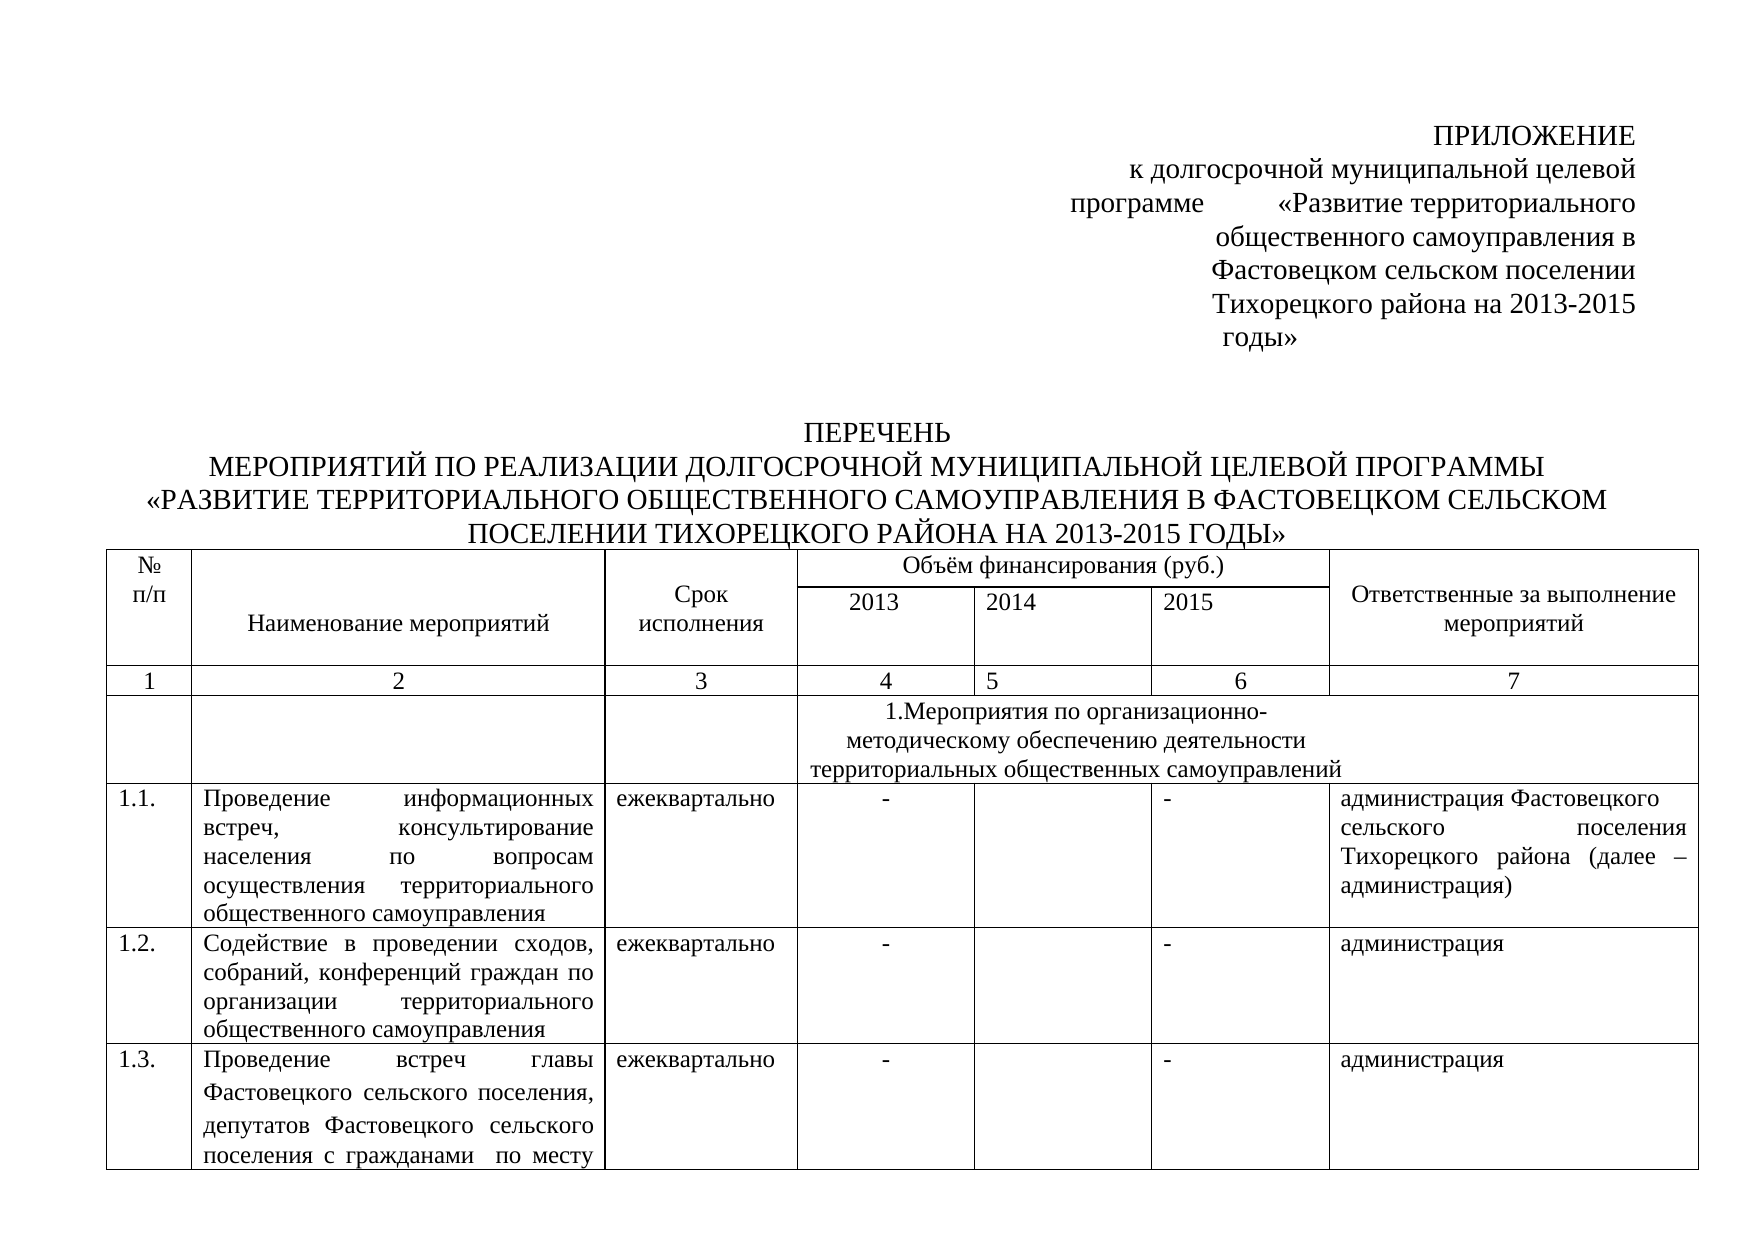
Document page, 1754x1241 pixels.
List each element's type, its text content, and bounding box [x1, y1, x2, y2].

table_header Наименование мероприятий [192, 550, 604, 665]
table_cell [107, 696, 191, 782]
title ПЕРЕЧЕНЬ [118, 415, 1636, 449]
table_cell [975, 784, 1151, 927]
table_cell - [798, 1044, 974, 1169]
table_cell 1.Мероприятия по организационно-методическому обеспечению деятельности территориальных общественных самоуправлений [798, 696, 1698, 782]
table_cell 5 [975, 666, 1151, 695]
table_cell 4 [798, 666, 974, 695]
table_cell 2014 [975, 588, 1151, 665]
table_cell - [1152, 928, 1329, 1043]
table_cell 6 [1152, 666, 1329, 695]
table_cell 1.1. [107, 784, 191, 927]
text ПРИЛОЖЕНИЕ [650, 118, 1636, 152]
table_cell 1 [107, 666, 191, 695]
table_cell - [1152, 784, 1329, 927]
table_cell ежеквартально [606, 784, 797, 927]
text к долгосрочной муниципальной целевой программе «Развитие территориального [650, 152, 1636, 219]
table_header Объём финансирования (руб.) [798, 550, 1329, 586]
table_cell Проведение информационных встреч, консультирование населения по вопросам осуществления территориального общественного самоуправления [192, 784, 604, 927]
table_cell - [798, 784, 974, 927]
table_header Ответственные за выполнение мероприятий [1330, 550, 1698, 665]
table_cell - [1152, 1044, 1329, 1169]
table_cell ежеквартально [606, 928, 797, 1043]
table_cell ежеквартально [606, 1044, 797, 1169]
table_cell 2015 [1152, 588, 1329, 665]
table_header № п/п [107, 550, 191, 665]
text Тихорецкого района на 2013-2015 годы» [650, 286, 1636, 353]
table_cell - [798, 928, 974, 1043]
table_cell 1.2. [107, 928, 191, 1043]
table_cell 2013 [798, 588, 974, 665]
table_cell администрация [1330, 928, 1698, 1043]
table_cell 3 [606, 666, 797, 695]
title МЕРОПРИЯТИЙ ПО РЕАЛИЗАЦИИ ДОЛГОСРОЧНОЙ МУНИЦИПАЛЬНОЙ ЦЕЛЕВОЙ ПРОГРАММЫ [118, 449, 1636, 482]
table_cell [606, 696, 797, 782]
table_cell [192, 1044, 604, 1169]
table_cell 7 [1330, 666, 1698, 695]
table_cell администрация [1330, 1044, 1698, 1169]
table_cell [975, 928, 1151, 1043]
title «РАЗВИТИЕ ТЕРРИТОРИАЛЬНОГО ОБЩЕСТВЕННОГО САМОУПРАВЛЕНИЯ В ФАСТОВЕЦКОМ СЕЛЬСКОМ ПОСЕЛЕНИИ ТИХОРЕЦКОГО РАЙОНА НА 2013-2015 ГОДЫ» [118, 482, 1636, 549]
table_cell 1.3. [107, 1044, 191, 1169]
table_cell [192, 696, 604, 782]
table_cell 2 [192, 666, 604, 695]
table_header Срок исполнения [606, 550, 797, 665]
text общественного самоуправления в Фастовецком сельском поселении [650, 219, 1636, 286]
table_cell Содействие в проведении сходов, собраний, конференций граждан по организации территориального общественного самоуправления [192, 928, 604, 1043]
table_cell администрация Фастовецкого сельского поселения Тихорецкого района (далее – администрация) [1330, 784, 1698, 927]
table_cell [975, 1044, 1151, 1169]
